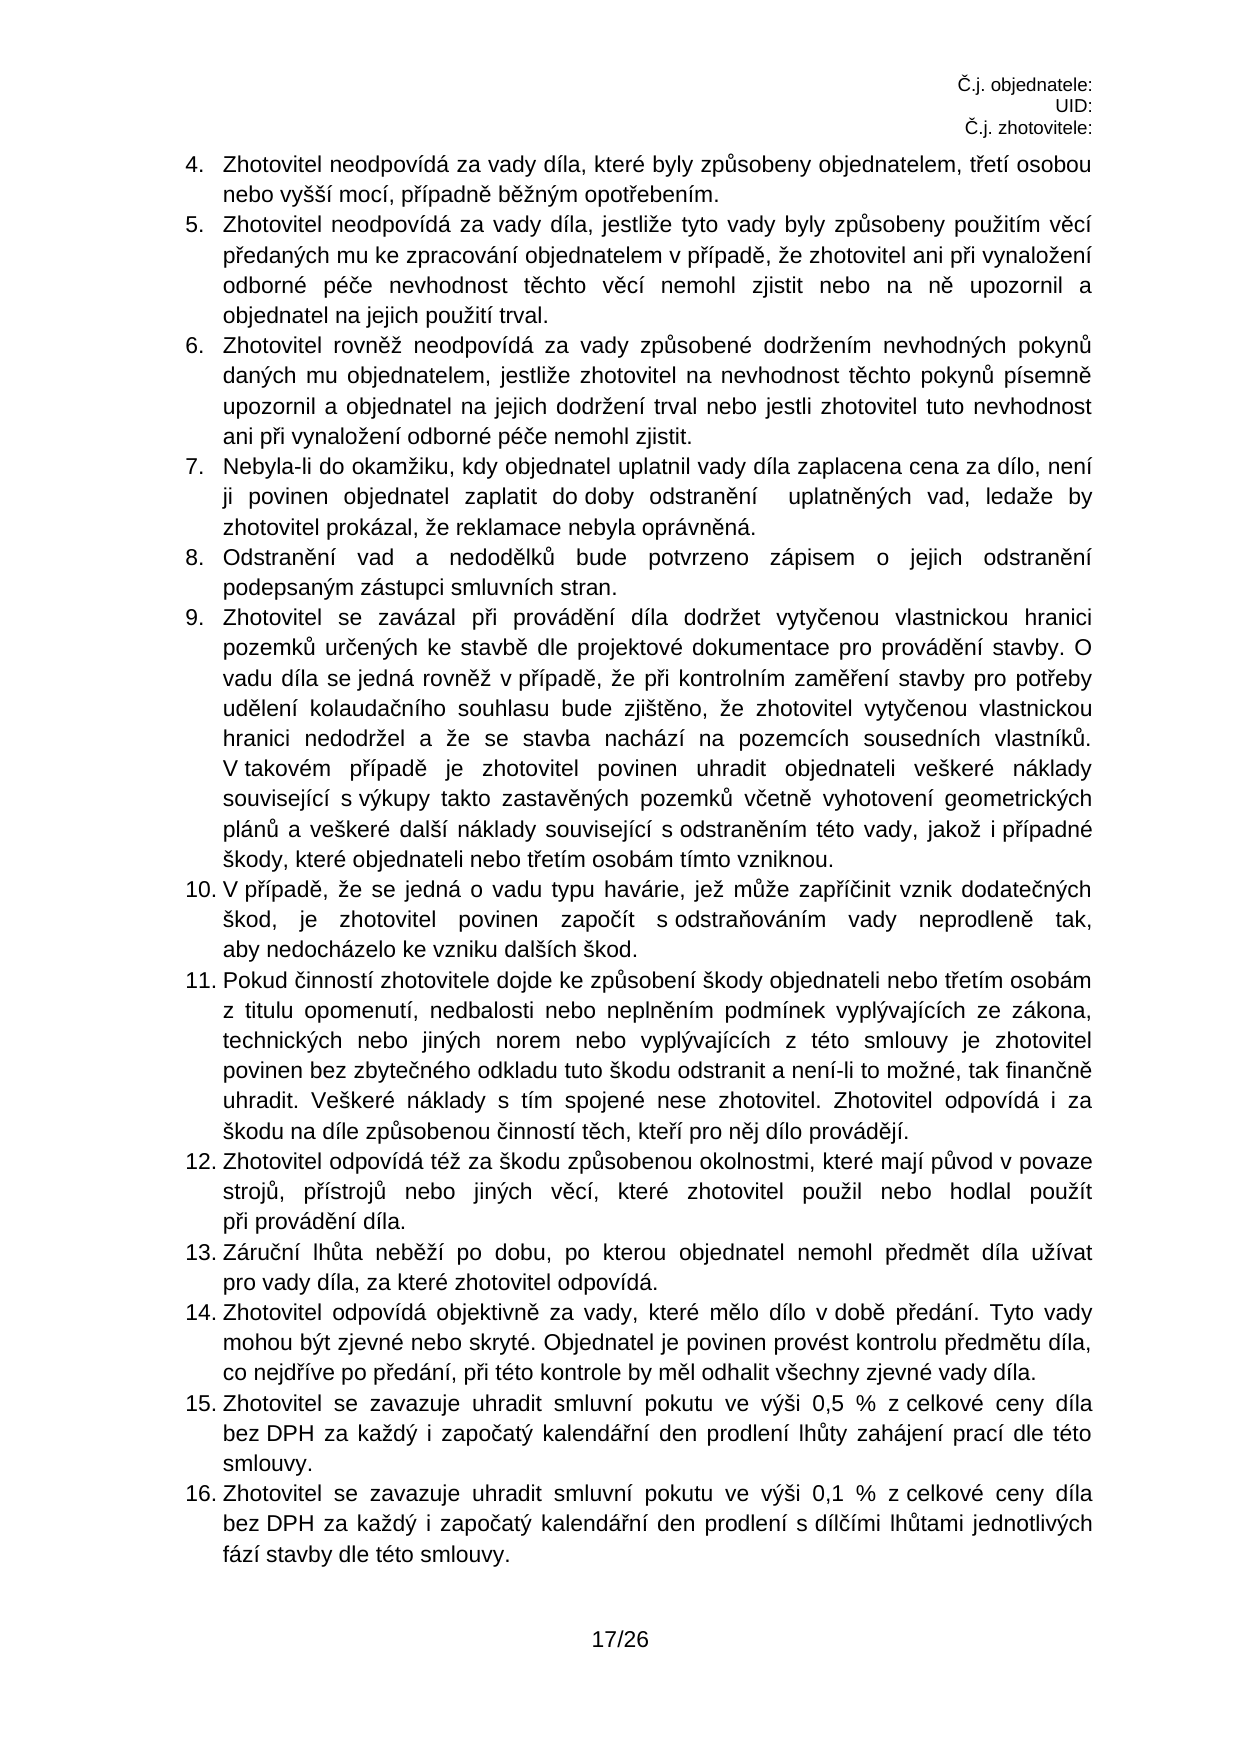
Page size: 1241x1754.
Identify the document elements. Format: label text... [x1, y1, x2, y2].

list Zhotovitel odpovídá objektivně za vady, které mělo dílo v době předání. Tyto vady mohou být zjevné nebo skryté. Objednatel je povinen provést kontrolu předmětu díla, co nejdříve po předání, při této kontrole by měl odhalit všechny zjevné vady díla. [185, 1299, 1093, 1386]
list Zhotovitel se zavazuje uhradit smluvní pokutu ve výši 0,5 % z celkové ceny díla bez DPH za každý i započatý kalendářní den prodlení lhůty zahájení prací dle této smlouvy. [185, 1389, 1093, 1476]
list Zhotovitel se zavázal při provádění díla dodržet vytyčenou vlastnickou hranici pozemků určených ke stavbě dle projektové dokumentace pro provádění stavby. O vadu díla se jedná rovněž v případě, že při kontrolním zaměření stavby pro potřeby udělení kolaudačního souhlasu bude zjištěno, že zhotovitel vytyčenou vlastnickou hranici nedodržel a že se stavba nachází na pozemcích sousedních vlastníků. V takovém případě je zhotovitel povinen uhradit objednateli veškeré náklady související s výkupy takto zastavěných pozemků včetně vyhotovení geometrických plánů a veškeré další náklady související s odstraněním této vady, jakož i případné škody, které objednateli nebo třetím osobám tímto vzniknou. [185, 604, 1093, 872]
list Záruční lhůta neběží po dobu, po kterou objednatel nemohl předmět díla užívat pro vady díla, za které zhotovitel odpovídá. [185, 1238, 1093, 1295]
list V případě, že se jedná o vadu typu havárie, jež může zapříčinit vznik dodatečných škod, je zhotovitel povinen započít s odstraňováním vady neprodleně tak, aby nedocházelo ke vzniku dalších škod. [185, 876, 1093, 963]
list Zhotovitel se zavazuje uhradit smluvní pokutu ve výši 0,1 % z celkové ceny díla bez DPH za každý i započatý kalendářní den prodlení s dílčími lhůtami jednotlivých fází stavby dle této smlouvy. [185, 1480, 1093, 1567]
list Zhotovitel rovněž neodpovídá za vady způsobené dodržením nevhodných pokynů daných mu objednatelem, jestliže zhotovitel na nevhodnost těchto pokynů písemně upozornil a objednatel na jejich dodržení trval nebo jestli zhotovitel tuto nevhodnost ani při vynaložení odborné péče nemohl zjistit. [185, 332, 1093, 449]
list Zhotovitel odpovídá též za škodu způsobenou okolnostmi, které mají původ v povaze strojů, přístrojů nebo jiných věcí, které zhotovitel použil nebo hodlal použít při provádění díla. [185, 1148, 1093, 1234]
list Nebyla-li do okamžiku, kdy objednatel uplatnil vady díla zaplacena cena za dílo, není ji povinen objednatel zaplatit do doby odstranění uplatněných vad, ledaže by zhotovitel prokázal, že reklamace nebyla oprávněná. [185, 453, 1093, 540]
list Odstranění vad a nedodělků bude potvrzeno zápisem o jejich odstranění podepsaným zástupci smluvních stran. [185, 544, 1093, 600]
list Zhotovitel neodpovídá za vady díla, které byly způsobeny objednatelem, třetí osobou nebo vyšší mocí, případně běžným opotřebením. [185, 151, 1093, 207]
list Zhotovitel neodpovídá za vady díla, jestliže tyto vady byly způsobeny použitím věcí předaných mu ke zpracování objednatelem v případě, že zhotovitel ani při vynaložení odborné péče nevhodnost těchto věcí nemohl zjistit nebo na ně upozornil a objednatel na jejich použití trval. [185, 211, 1093, 328]
list Pokud činností zhotovitele dojde ke způsobení škody objednateli nebo třetím osobám z titulu opomenutí, nedbalosti nebo neplněním podmínek vyplývajících ze zákona, technických nebo jiných norem nebo vyplývajících z této smlouvy je zhotovitel povinen bez zbytečného odkladu tuto škodu odstranit a není-li to možné, tak finančně uhradit. Veškeré náklady s tím spojené nese zhotovitel. Zhotovitel odpovídá i za škodu na díle způsobenou činností těch, kteří pro něj dílo provádějí. [185, 967, 1093, 1144]
